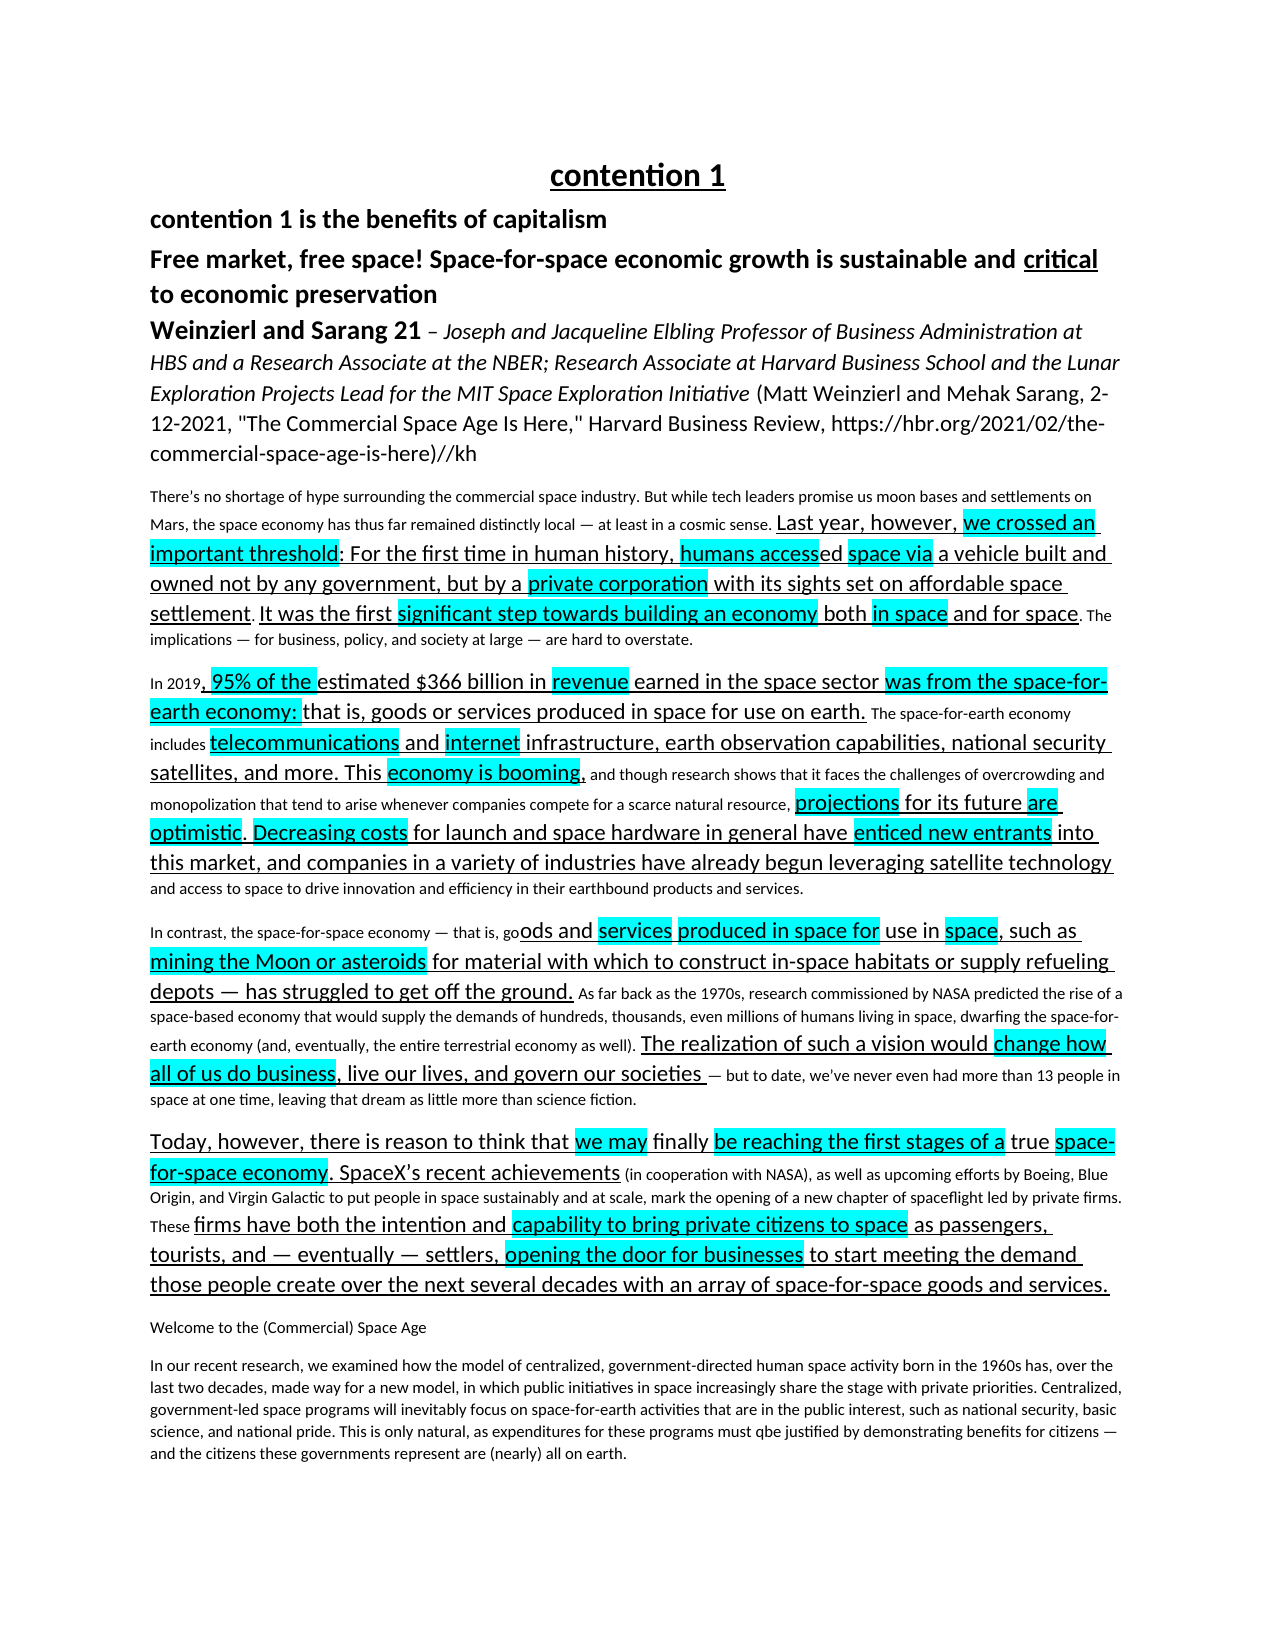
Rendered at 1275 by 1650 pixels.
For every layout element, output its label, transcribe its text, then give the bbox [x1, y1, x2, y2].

text Today, however, there is reason to think that we may finally be reaching the first stages of a true space-for-space economy. SpaceX’s recent achievements (in cooperation with NASA), as well as upcoming efforts by Boeing, Blue Origin, and Virgin Galactic to put people in space sustainably and at scale, mark the opening of a new chapter of spaceflight led by private firms. These firms have both the intention and capability to bring private citizens to space as passengers, tourists, and — eventually — settlers, opening the door for businesses to start meeting the demand those people create over the next several decades with an array of space-for-space goods and services. [150, 1127, 1125, 1298]
subtitle contention 1 is the benefits of capitalism [150, 202, 1125, 235]
text In 2019, 95% of the estimated $366 billion in revenue earned in the space sector was from the space-for-earth economy: that is, goods or services produced in space for use on earth. The space-for-earth economy includes telecommunications and internet infrastructure, earth observation capabilities, national security satellites, and more. This economy is booming, and though research shows that it faces the challenges of overcrowding and monopolization that tend to arise whenever companies compete for a scarce natural resource, projections for its future are optimistic. Decreasing costs for launch and space hardware in general have enticed new entrants into this market, and companies in a variety of industries have already begun leveraging satellite technology and access to space to drive innovation and efficiency in their earthbound products and services. [150, 667, 1125, 898]
text Welcome to the (Commercial) Space Age [150, 1317, 1125, 1337]
text Weinzierl and Sarang 21 – Joseph and Jacqueline Elbling Professor of Business Administration at HBS and a Research Associate at the NBER; Research Associate at Harvard Business School and the Lunar Exploration Projects Lead for the MIT Space Exploration Initiative (Matt Weinzierl and Mehak Sarang, 2-12-2021, "The Commercial Space Age Is Here," Harvard Business Review, https://hbr.org/2021/02/the-commercial-space-age-is-here)//kh [150, 313, 1125, 467]
subtitle contention 1 [150, 154, 1125, 195]
text In our recent research, we examined how the model of centralized, government-directed human space activity born in the 1960s has, over the last two decades, made way for a new model, in which public initiatives in space increasingly share the stage with private priorities. Centralized, government-led space programs will inevitably focus on space-for-earth activities that are in the public interest, such as national security, basic science, and national pride. This is only natural, as expenditures for these programs must qbe justified by demonstrating benefits for citizens — and the citizens these governments represent are (nearly) all on earth. [150, 1356, 1125, 1463]
text There’s no shortage of hype surrounding the commercial space industry. But while tech leaders promise us moon bases and settlements on Mars, the space economy has thus far remained distinctly local — at least in a cosmic sense. Last year, however, we crossed an important threshold: For the first time in human history, humans accessed space via a vehicle built and owned not by any government, but by a private corporation with its sights set on affordable space settlement. It was the first significant step towards building an economy both in space and for space. The implications — for business, policy, and society at large — are hard to overstate. [150, 486, 1125, 649]
text In contrast, the space-for-space economy — that is, goods and services produced in space for use in space, such as mining the Moon or asteroids for material with which to construct in-space habitats or supply refueling depots — has struggled to get off the ground. As far back as the 1970s, research commissioned by NASA predicted the rise of a space-based economy that would supply the demands of hundreds, thousands, even millions of humans living in space, dwarfing the space-for-earth economy (and, eventually, the entire terrestrial economy as well). The realization of such a vision would change how all of us do business, live our lives, and govern our societies — but to date, we’ve never even had more than 13 people in space at one time, leaving that dream as little more than science fiction. [150, 917, 1125, 1109]
subtitle Free market, free space! Space-for-space economic growth is sustainable and critical to economic preservation [150, 242, 1125, 311]
